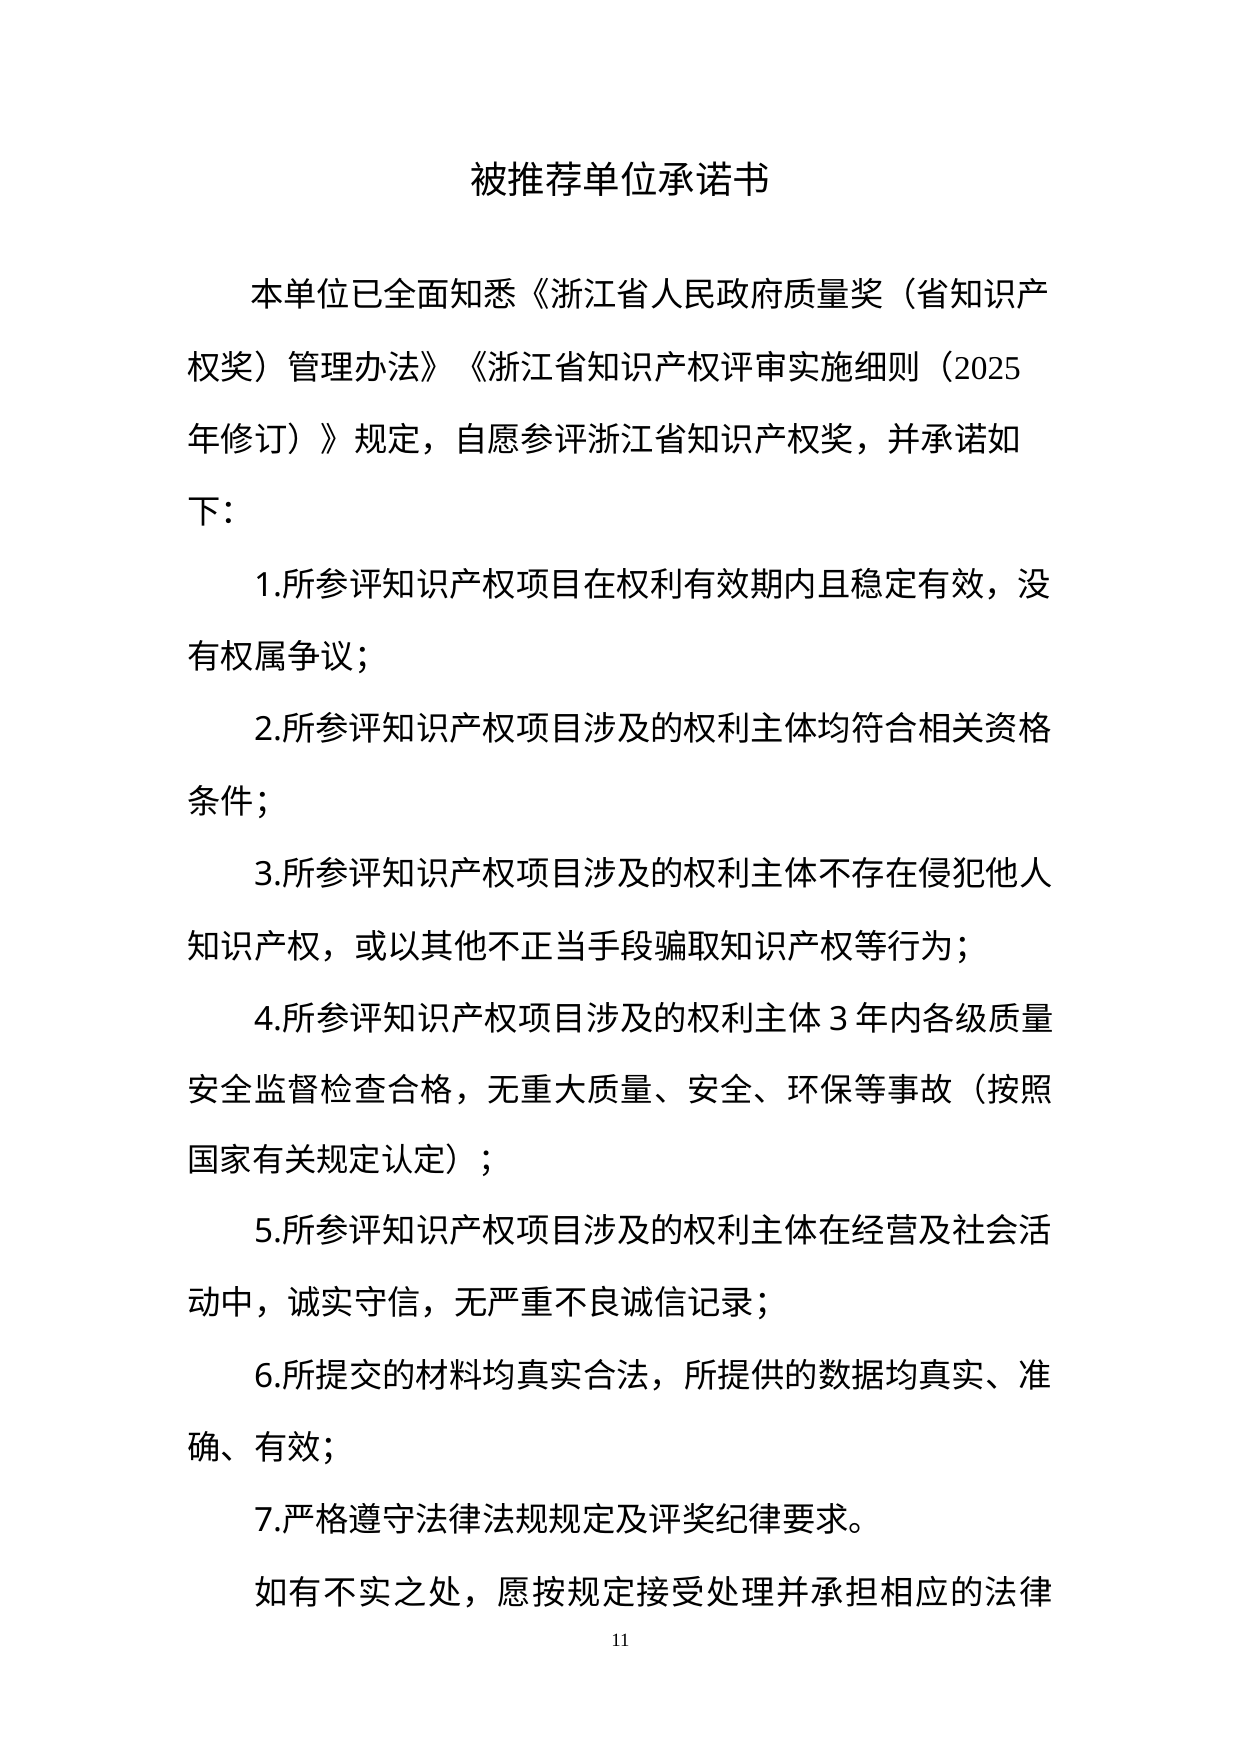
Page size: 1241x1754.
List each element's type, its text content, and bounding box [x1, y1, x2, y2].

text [187, 1566, 1053, 1614]
text 本单位已全面知悉《浙江省人民政府质量奖（省知识产权奖）管理办法》《浙江省知识产权评审实施细则（2025年修订）》规定，自愿参评浙江省知识产权奖，并承诺如下： [187, 268, 1053, 533]
text 2.所参评知识产权项目涉及的权利主体均符合相关资格条件； [187, 702, 1053, 823]
text 被推荐单位承诺书 [187, 150, 1053, 204]
text 3.所参评知识产权项目涉及的权利主体不存在侵犯他人知识产权，或以其他不正当手段骗取知识产权等行为； [187, 847, 1053, 968]
text 5.所参评知识产权项目涉及的权利主体在经营及社会活动中，诚实守信，无严重不良诚信记录； [187, 1204, 1053, 1324]
text 6.所提交的材料均真实合法，所提供的数据均真实、准确、有效； [187, 1348, 1053, 1469]
text 1.所参评知识产权项目在权利有效期内且稳定有效，没有权属争议； [187, 557, 1053, 678]
text 7.严格遵守法律法规规定及评奖纪律要求。 [187, 1493, 1053, 1542]
text 4.所参评知识产权项目涉及的权利主体3年内各级质量安全监督检查合格，无重大质量、安全、环保等事故（按照国家有关规定认定）； [187, 992, 1053, 1180]
